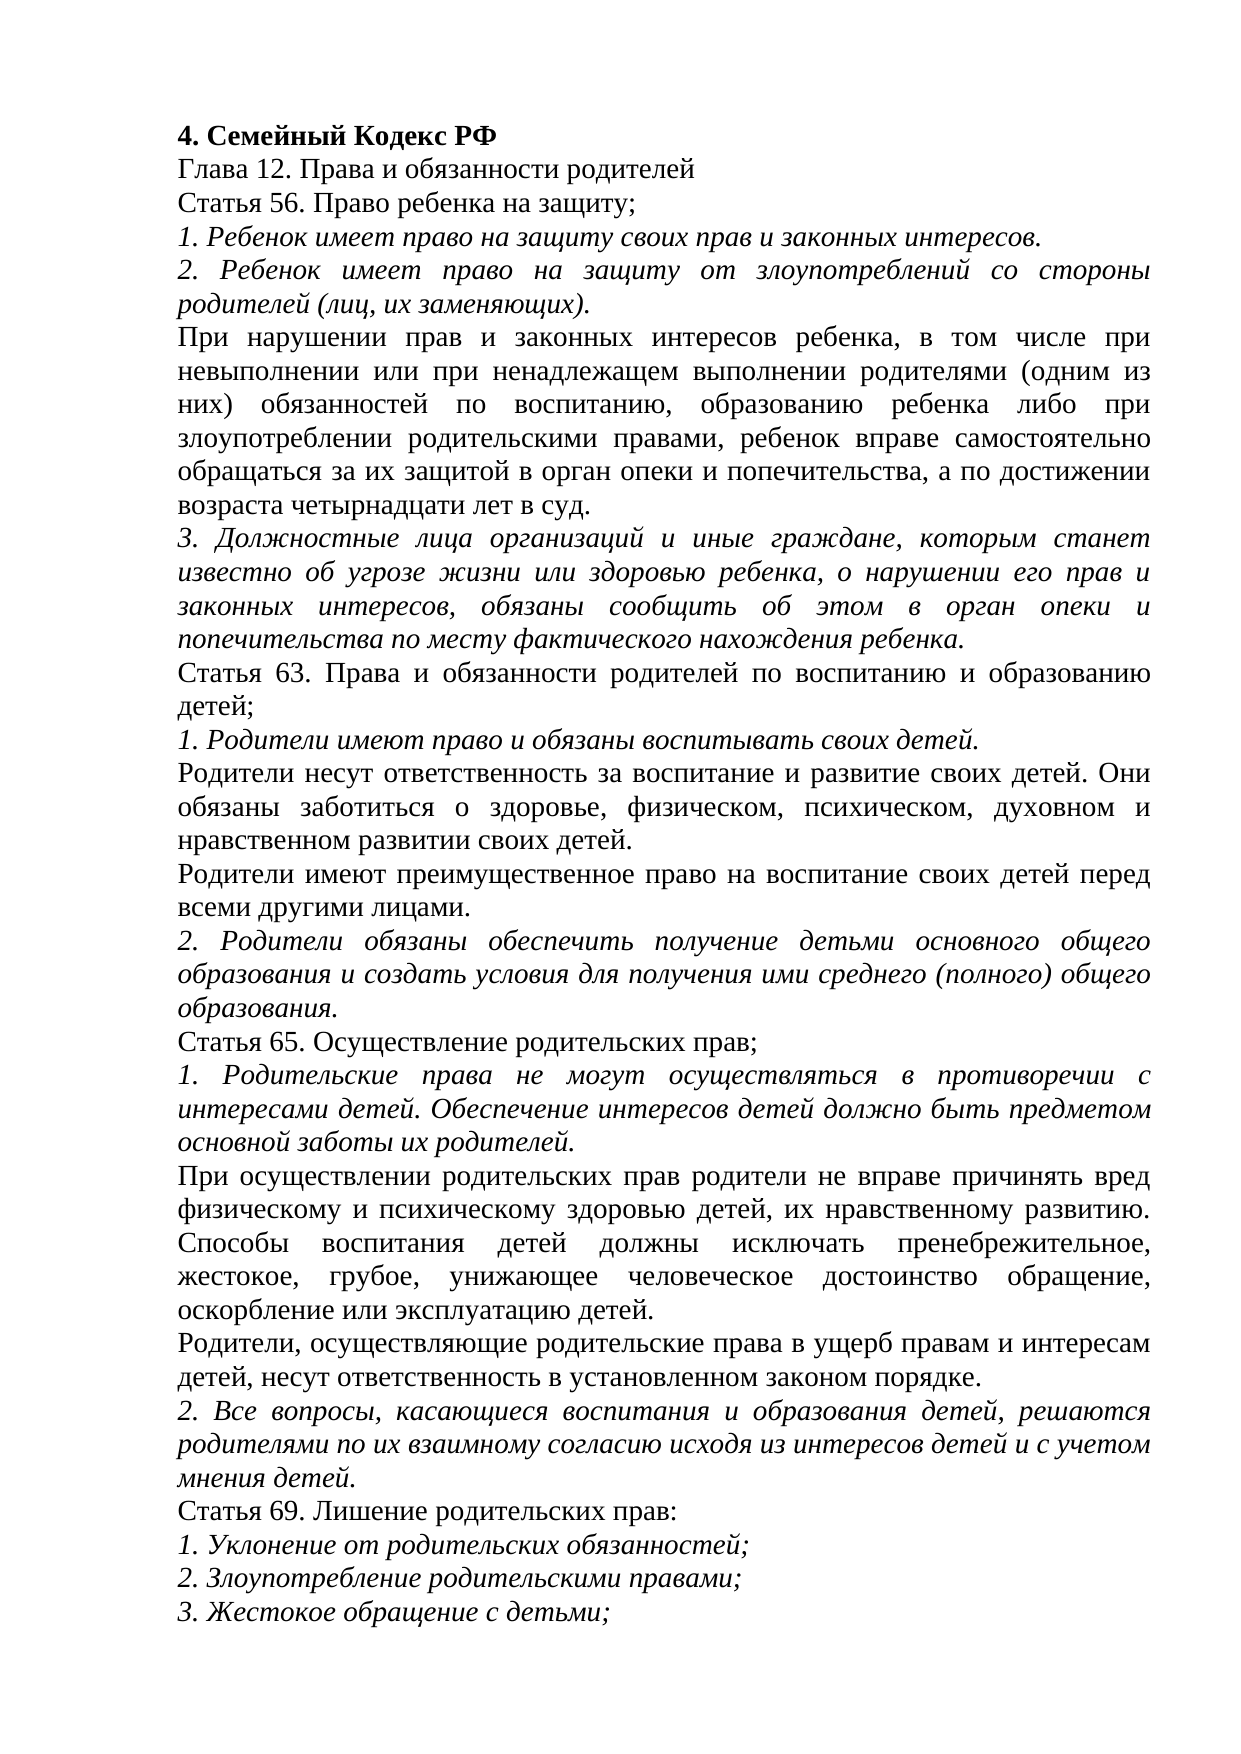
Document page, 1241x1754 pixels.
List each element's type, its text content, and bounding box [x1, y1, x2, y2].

text 3. Жестокое обращение с детьми; [177, 1594, 1152, 1627]
text 1. Родительские права не могут осуществляться в противоречии с интересами детей. Обеспечение интересов детей должно быть предметом основной заботы их родителей. [177, 1057, 1152, 1158]
text При осуществлении родительских прав родители не вправе причинять вред физическому и психическому здоровью детей, их нравственному развитию. Способы воспитания детей должны исключать пренебрежительное, жестокое, грубое, унижающее человеческое достоинство обращение, оскорбление или эксплуатацию детей. [177, 1158, 1152, 1326]
text Глава 12. Права и обязанности родителей [177, 152, 1152, 185]
text 2. Злоупотребление родительскими правами; [177, 1560, 1152, 1594]
text Родители несут ответственность за воспитание и развитие своих детей. Они обязаны заботиться о здоровье, физическом, психическом, духовном и нравственном развитии своих детей. [177, 755, 1152, 856]
text Родители имеют преимущественное право на воспитание своих детей перед всеми другими лицами. [177, 856, 1152, 923]
text 2. Ребенок имеет право на защиту от злоупотреблений со стороны родителей (лиц, их заменяющих). [177, 252, 1152, 319]
text 2. Родители обязаны обеспечить получение детьми основного общего образования и создать условия для получения ими среднего (полного) общего образования. [177, 923, 1152, 1024]
text 1. Уклонение от родительских обязанностей; [177, 1527, 1152, 1560]
text 2. Все вопросы, касающиеся воспитания и образования детей, решаются родителями по их взаимному согласию исходя из интересов детей и с учетом мнения детей. [177, 1393, 1152, 1493]
text Статья 69. Лишение родительских прав: [177, 1493, 1152, 1527]
text Статья 63. Права и обязанности родителей по воспитанию и образованию детей; [177, 655, 1152, 722]
text Статья 65. Осуществление родительских прав; [177, 1024, 1152, 1057]
text 1. Родители имеют право и обязаны воспитывать своих детей. [177, 722, 1152, 755]
text 3. Должностные лица организаций и иные граждане, которым станет известно об угрозе жизни или здоровью ребенка, о нарушении его прав и законных интересов, обязаны сообщить об этом в орган опеки и попечительства по месту фактического нахождения ребенка. [177, 521, 1152, 655]
text Родители, осуществляющие родительские права в ущерб правам и интересам детей, несут ответственность в установленном законом порядке. [177, 1326, 1152, 1393]
text Статья 56. Право ребенка на защиту; [177, 185, 1152, 219]
text 1. Ребенок имеет право на защиту своих прав и законных интересов. [177, 219, 1152, 252]
text 4. Семейный Кодекс РФ [177, 118, 1152, 152]
text При нарушении прав и законных интересов ребенка, в том числе при невыполнении или при ненадлежащем выполнении родителями (одним из них) обязанностей по воспитанию, образованию ребенка либо при злоупотреблении родительскими правами, ребенок вправе самостоятельно обращаться за их защитой в орган опеки и попечительства, а по достижении возраста четырнадцати лет в суд. [177, 319, 1152, 521]
